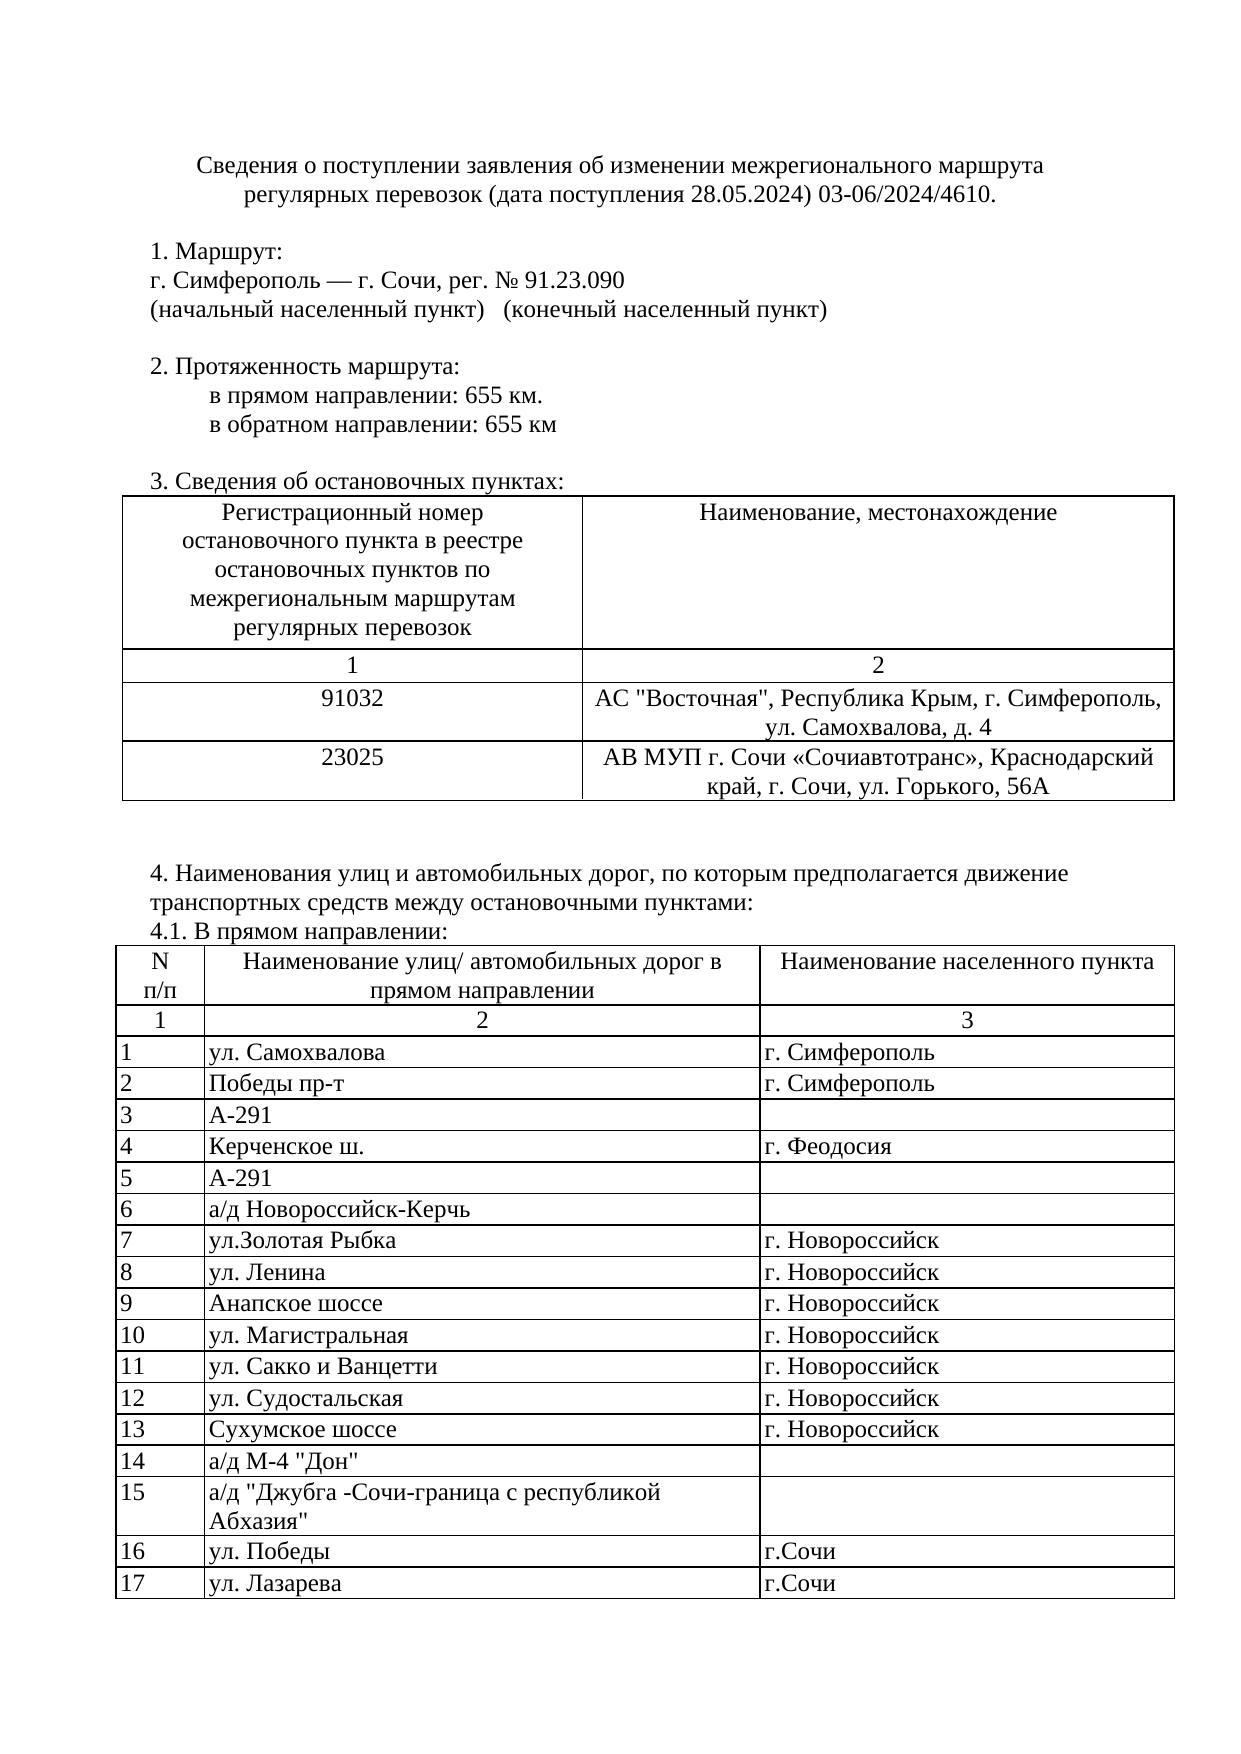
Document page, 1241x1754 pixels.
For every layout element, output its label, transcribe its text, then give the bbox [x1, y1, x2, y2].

table_cell 2 [583, 650, 1173, 681]
table_cell г. Новороссийск [761, 1415, 1174, 1444]
table_cell г. Новороссийск [761, 1226, 1174, 1256]
table_cell 14 [117, 1446, 204, 1476]
table_cell [761, 1100, 1174, 1130]
table_header Наименование улиц/ автомобильных дорог в прямом направлении [205, 946, 759, 1004]
table_cell 3 [761, 1006, 1174, 1035]
table_cell а/д М-4 "Дон" [205, 1446, 759, 1476]
table_cell ул. Самохвалова [205, 1037, 759, 1067]
table_cell г. Новороссийск [761, 1289, 1174, 1318]
table_cell 15 [117, 1477, 204, 1535]
table_cell г. Новороссийск [761, 1320, 1174, 1350]
table_cell 13 [117, 1415, 204, 1444]
text 4.1. В прямом направлении: [150, 916, 1090, 945]
text в обратном направлении: 655 км [150, 409, 1090, 437]
table_cell АВ МУП г. Сочи «Сочиавтотранс», Краснодарский край, г. Сочи, ул. Горького, 56А [583, 742, 1173, 799]
table_cell г. Новороссийск [761, 1352, 1174, 1381]
table_cell 2 [117, 1068, 204, 1098]
table_cell Сухумское шоссе [205, 1415, 759, 1444]
table_cell г. Новороссийск [761, 1383, 1174, 1413]
table_cell 5 [117, 1163, 204, 1193]
table_cell г. Симферополь [761, 1037, 1174, 1067]
table_cell г.Сочи [761, 1568, 1174, 1598]
table_cell [761, 1194, 1174, 1224]
table_header N п/п [117, 946, 204, 1004]
table_cell ул. Ленина [205, 1257, 759, 1287]
text 1. Маршрут: [150, 236, 1090, 265]
table_cell г. Симферополь [761, 1068, 1174, 1098]
text 4. Наименования улиц и автомобильных дорог, по которым предполагается движение транспортных средств между остановочными пунктами: [150, 858, 1090, 916]
table_cell 9 [117, 1289, 204, 1318]
table_cell 17 [117, 1568, 204, 1598]
table_cell [761, 1477, 1174, 1535]
table_cell 16 [117, 1536, 204, 1566]
table_cell 1 [123, 650, 582, 681]
table_cell 4 [117, 1131, 204, 1161]
table_cell А-291 [205, 1100, 759, 1130]
text г. Симферополь — г. Сочи, рег. № 91.23.090 [150, 265, 1090, 294]
table_cell г. Новороссийск [761, 1257, 1174, 1287]
table_cell Керченское ш. [205, 1131, 759, 1161]
table_cell ул.Золотая Рыбка [205, 1226, 759, 1256]
table_cell 1 [117, 1006, 204, 1035]
table_cell 6 [117, 1194, 204, 1224]
text Сведения о поступлении заявления об изменении межрегионального маршрута регулярных перевозок (дата поступления 28.05.2024) 03-06/2024/4610. [150, 150, 1090, 207]
table_cell ул. Сакко и Ванцетти [205, 1352, 759, 1381]
table_cell 1 [117, 1037, 204, 1067]
table_cell г. Феодосия [761, 1131, 1174, 1161]
table_cell А-291 [205, 1163, 759, 1193]
table_cell 2 [205, 1006, 759, 1035]
table_cell Анапское шоссе [205, 1289, 759, 1318]
table_cell 91032 [123, 683, 582, 740]
table_cell ул. Лазарева [205, 1568, 759, 1598]
table_cell ул. Победы [205, 1536, 759, 1566]
table_cell ул. Магистральная [205, 1320, 759, 1350]
text 2. Протяженность маршрута: [150, 351, 1090, 380]
text 3. Сведения об остановочных пунктах: [150, 466, 1090, 495]
table_cell 8 [117, 1257, 204, 1287]
table_cell а/д Новороссийск-Керчь [205, 1194, 759, 1224]
text в прямом направлении: 655 км. [150, 380, 1090, 409]
table_cell 3 [117, 1100, 204, 1130]
table_cell а/д "Джубга -Сочи-граница с республикой Абхазия" [205, 1477, 759, 1535]
text (начальный населенный пункт) (конечный населенный пункт) [150, 294, 1090, 322]
table_cell г.Сочи [761, 1536, 1174, 1566]
table_cell Победы пр-т [205, 1068, 759, 1098]
table_cell ул. Судостальская [205, 1383, 759, 1413]
table_cell АС "Восточная", Республика Крым, г. Симферополь, ул. Самохвалова, д. 4 [583, 683, 1173, 740]
table_cell [761, 1446, 1174, 1476]
table_cell 7 [117, 1226, 204, 1256]
table_header Наименование, местонахождение [583, 497, 1173, 648]
table_cell 10 [117, 1320, 204, 1350]
table_cell 11 [117, 1352, 204, 1381]
table_cell 23025 [123, 742, 582, 799]
table_cell 12 [117, 1383, 204, 1413]
table_header Регистрационный номер остановочного пункта в реестре остановочных пунктов по межрегиональным маршрутам регулярных перевозок [123, 497, 582, 648]
table_header Наименование населенного пункта [761, 946, 1174, 1004]
table_cell [761, 1163, 1174, 1193]
